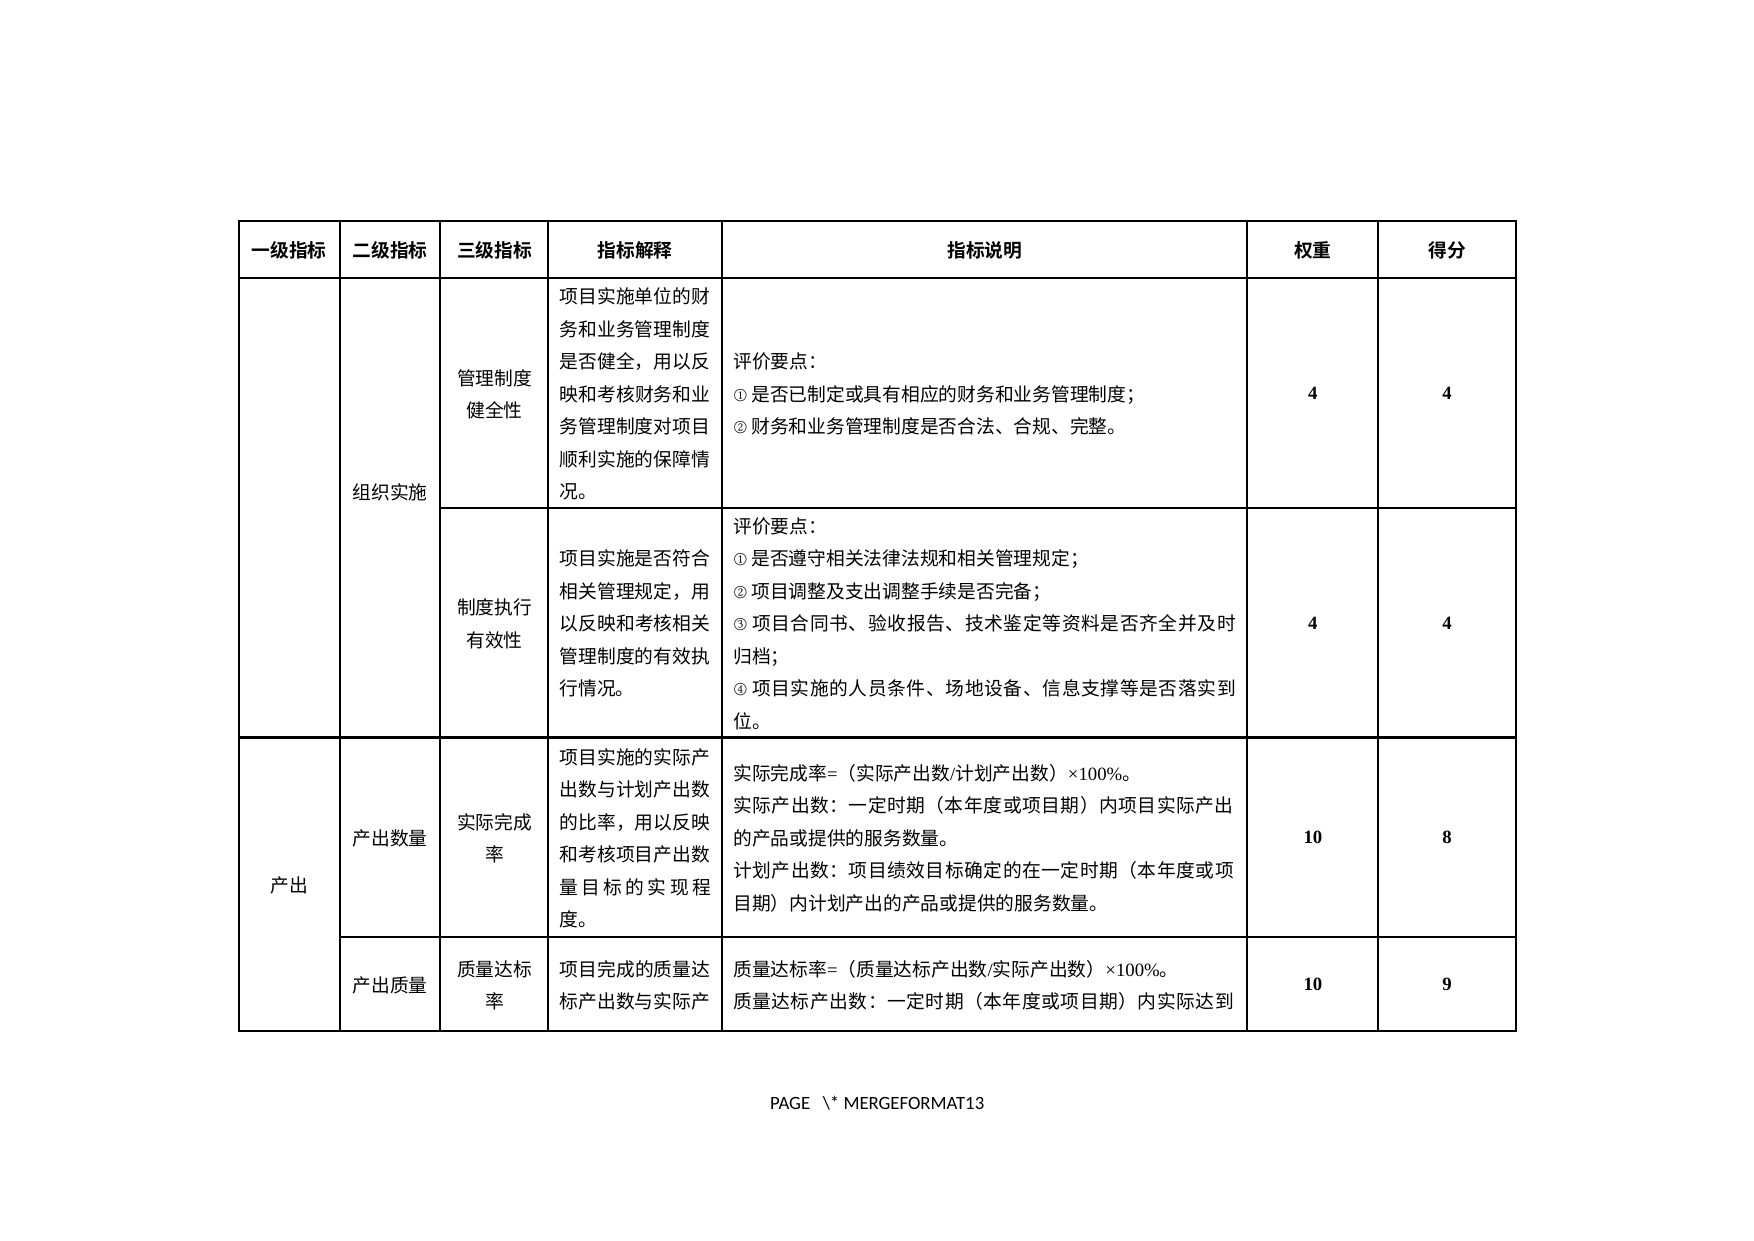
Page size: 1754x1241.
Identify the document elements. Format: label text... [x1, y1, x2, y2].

table_header 指标解释 [549, 222, 721, 277]
table_cell 质量达标率 [441, 938, 547, 1030]
table_cell 4 [1379, 509, 1515, 736]
table_cell 8 [1379, 739, 1515, 936]
table_cell 项目实施是否符合相关管理规定，用以反映和考核相关管理制度的有效执行情况。 [549, 509, 721, 736]
table_cell 项目实施单位的财务和业务管理制度是否健全，用以反映和考核财务和业务管理制度对项目顺利实施的保障情况。 [549, 279, 721, 507]
table_header 权重 [1248, 222, 1377, 277]
table_cell 评价要点： ①是否遵守相关法律法规和相关管理规定； ②项目调整及支出调整手续是否完备； ③项目合同书、验收报告、技术鉴定等资料是否齐全并及时归档； ④项目实施的人员条件、场地设备、信息支撑等是否落实到位。 [723, 509, 1246, 736]
table_cell 10 [1248, 938, 1377, 1030]
table_cell 9 [1379, 938, 1515, 1030]
table_cell 管理制度 健全性 [441, 279, 547, 507]
table_cell 产出数量 [341, 739, 439, 936]
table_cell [549, 938, 721, 1030]
table_cell 10 [1248, 739, 1377, 936]
table_cell 产出 [240, 739, 339, 1030]
table_cell 4 [1248, 509, 1377, 736]
table_cell 项目实施的实际产出数与计划产出数的比率，用以反映和考核项目产出数量目标的实现程度。 [549, 739, 721, 936]
table_cell 4 [1248, 279, 1377, 507]
table_header 一级指标 [240, 222, 339, 277]
table_cell 实际完成率=（实际产出数/计划产出数）×100%。 实际产出数：一定时期（本年度或项目期）内项目实际产出的产品或提供的服务数量。 计划产出数：项目绩效目标确定的在一定时期（本年度或项目期）内计划产出的产品或提供的服务数量。 [723, 739, 1246, 936]
table_header 二级指标 [341, 222, 439, 277]
table_cell 评价要点： ①是否已制定或具有相应的财务和业务管理制度； ②财务和业务管理制度是否合法、合规、完整。 [723, 279, 1246, 507]
table_header 得分 [1379, 222, 1515, 277]
table_cell 4 [1379, 279, 1515, 507]
table_cell 实际完成率 [441, 739, 547, 936]
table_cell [723, 938, 1246, 1030]
table_cell 组织实施 [341, 279, 439, 736]
table_cell 产出质量 [341, 938, 439, 1030]
table_header 指标说明 [723, 222, 1246, 277]
table_cell 制度执行 有效性 [441, 509, 547, 736]
table_header 三级指标 [441, 222, 547, 277]
